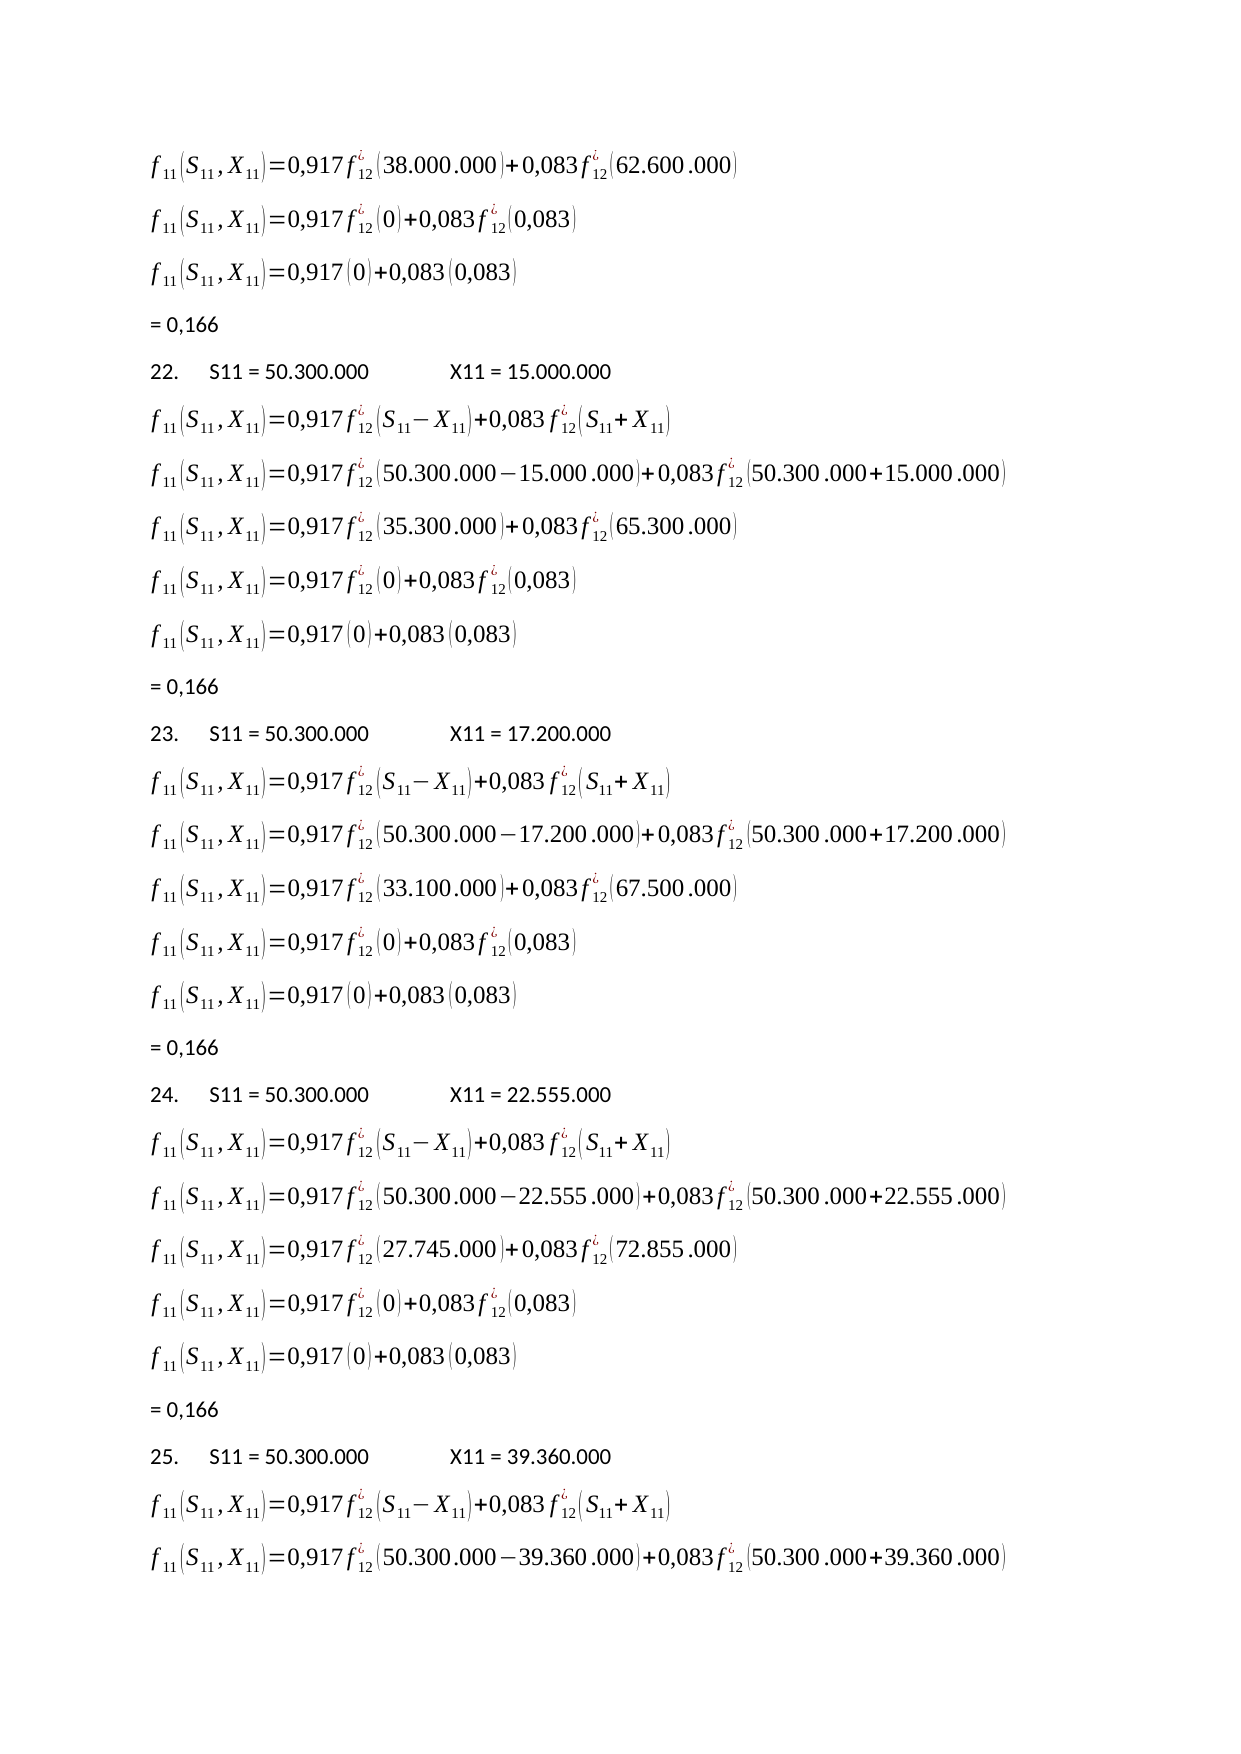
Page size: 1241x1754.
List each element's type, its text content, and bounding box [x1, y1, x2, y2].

text = 0,166 [150, 1395, 1090, 1423]
list S11 = 50.300.000 X11 = 22.555.000 [150, 1080, 1090, 1108]
text = 0,166 [150, 1033, 1090, 1062]
list S11 = 50.300.000 X11 = 39.360.000 [150, 1442, 1090, 1470]
list S11 = 50.300.000 X11 = 17.200.000 [150, 719, 1090, 747]
list S11 = 50.300.000 X11 = 15.000.000 [150, 357, 1090, 386]
text = 0,166 [150, 672, 1090, 700]
text = 0,166 [150, 311, 1090, 339]
